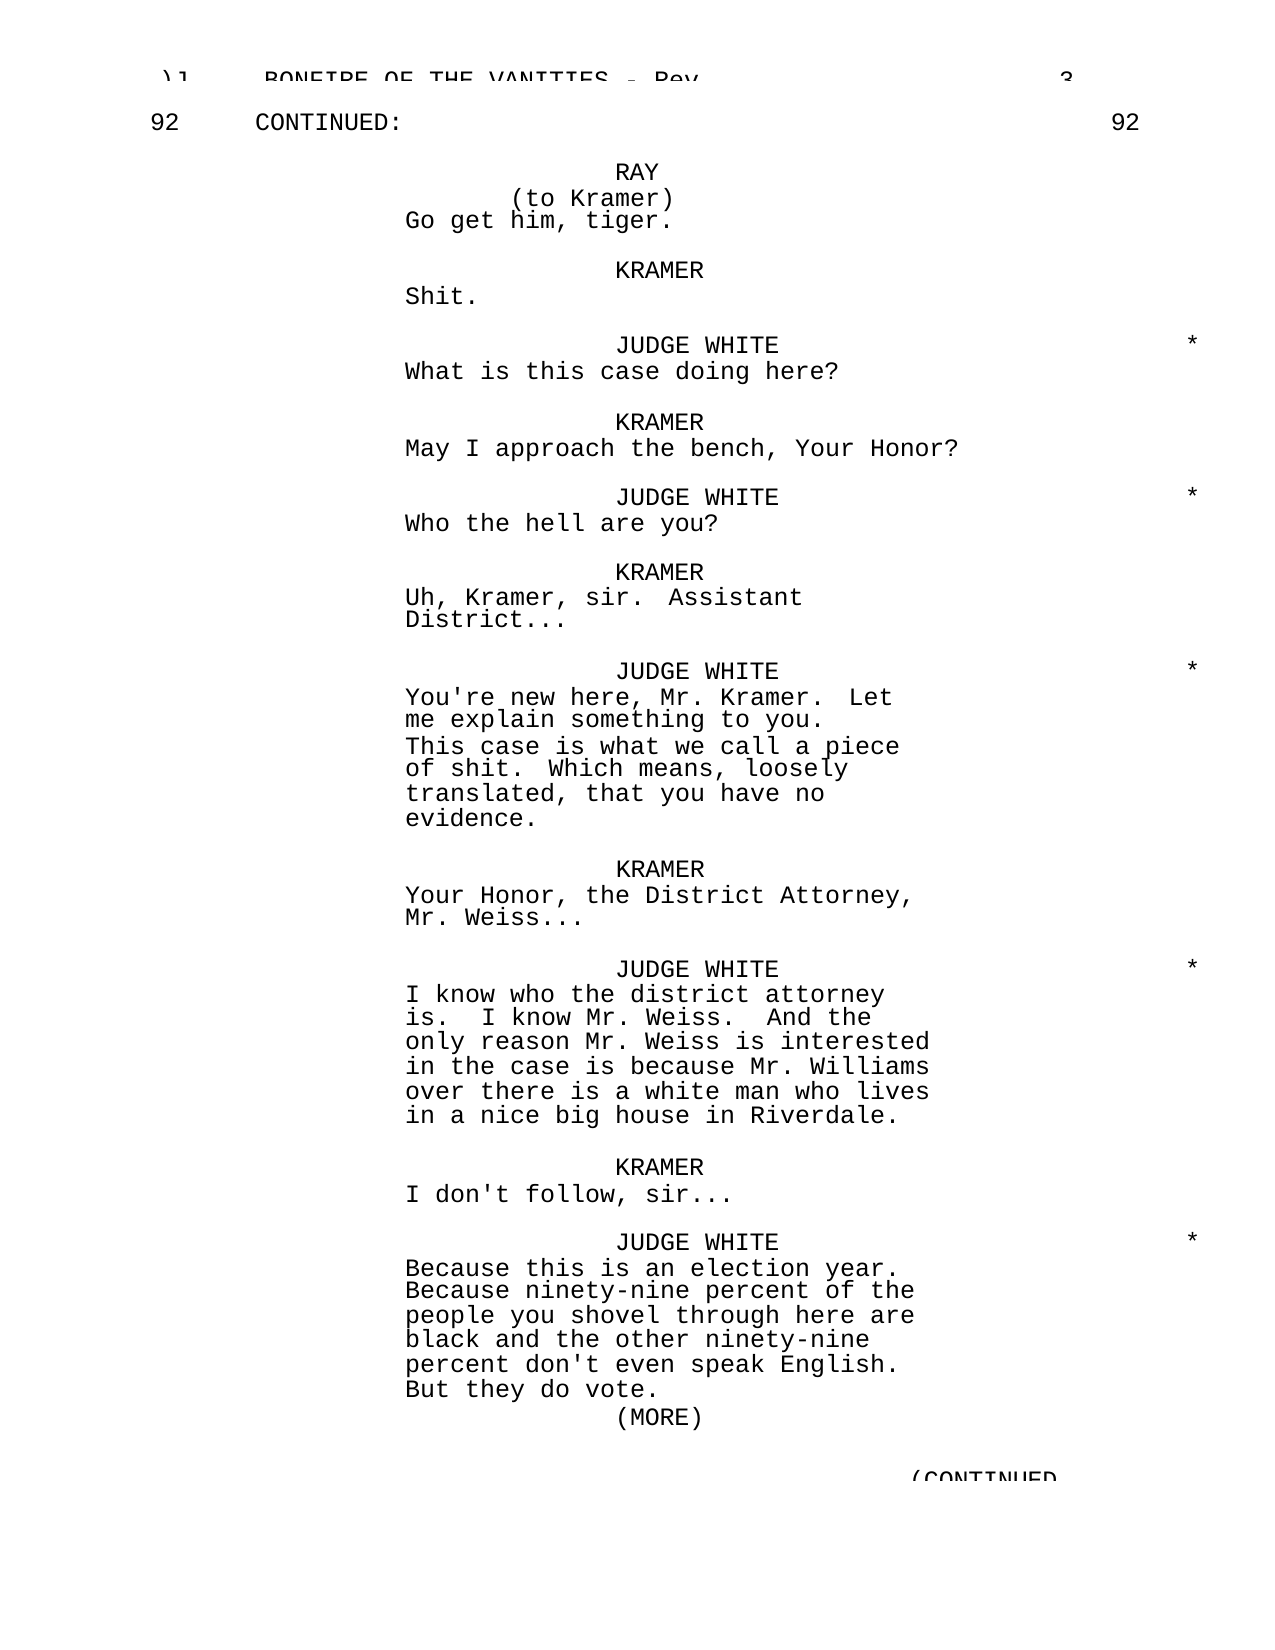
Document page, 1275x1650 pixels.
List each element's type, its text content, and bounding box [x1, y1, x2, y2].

text This case is what we call a piece of shit. Which means, loosely translated, that you have no evidence. [405, 735, 905, 833]
subtitle KRAMER [254, 856, 1066, 883]
text RAY [615, 159, 1217, 186]
subtitle KRAMER [615, 559, 1217, 585]
subtitle JUDGE WHITE * [615, 1229, 1217, 1256]
subtitle KRAMER [615, 1154, 1217, 1181]
subtitle 92 CONTINUED: 92 [150, 109, 1217, 137]
text Who the hell are you? [405, 510, 1217, 537]
text I don't follow, sir... [405, 1181, 1217, 1208]
subtitle JUDGE WHITE * [615, 333, 1217, 358]
text Shit. [405, 283, 1217, 312]
text Uh, Kramer, sir. Assistant District... [405, 586, 905, 635]
text You're new here, Mr. Kramer. Let me explain something to you. [405, 686, 905, 735]
subtitle KRAMER [615, 258, 1217, 283]
text (to Kramer) Go get him, tiger. [405, 187, 676, 236]
text (MORE) [615, 1405, 1217, 1431]
subtitle JUDGE WHITE * [615, 956, 1217, 982]
text May I approach the bench, Your Honor? [405, 435, 1217, 462]
subtitle KRAMER [615, 409, 1217, 435]
text Because this is an election year. Because ninety-nine percent of the people you shovel through here are black and the other ninety-nine percent don't even speak English. But they do vote. [405, 1257, 915, 1405]
text Your Honor, the District Attorney, Mr. Weiss... [405, 884, 915, 933]
subtitle JUDGE WHITE * [615, 658, 1217, 685]
subtitle JUDGE WHITE * [615, 484, 1217, 510]
text What is this case doing here? [405, 358, 1217, 387]
text I know who the district attorney is. I know Mr. Weiss. And the only reason Mr. Weiss is interested in the case is because Mr. Williams over there is a white man who lives in a nice big house in Riverdale. [405, 983, 930, 1131]
